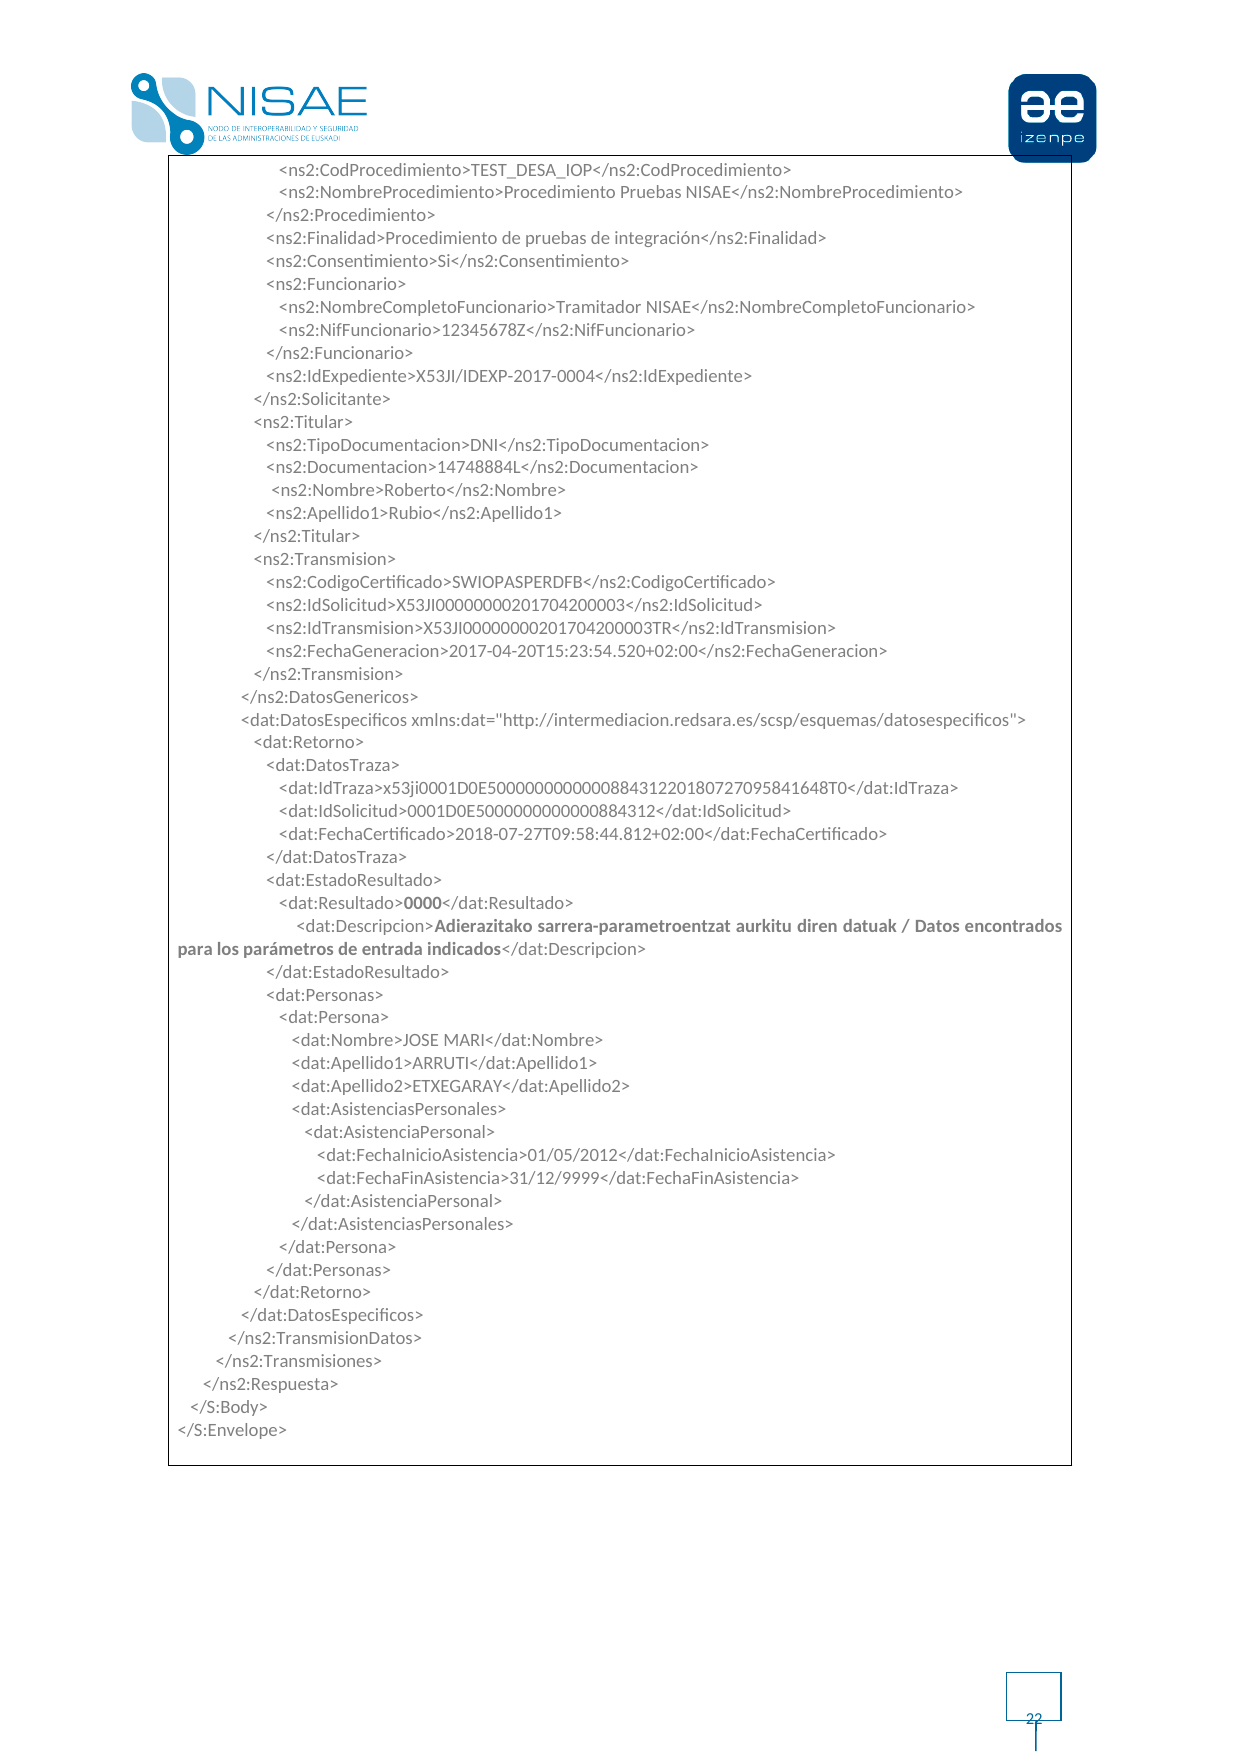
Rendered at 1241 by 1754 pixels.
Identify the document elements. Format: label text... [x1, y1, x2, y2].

text </ns2:Procedimiento> [177, 204, 1063, 227]
text <dat:Persona> [177, 1006, 1063, 1029]
text <dat:DatosEspecificos xmlns:dat="http://intermediacion.redsara.es/scsp/esquemas/datosespecificos"> [177, 708, 1063, 731]
text <ns2:Consentimiento>Si</ns2:Consentimiento> [177, 249, 1063, 272]
text <ns2:Transmision> [177, 547, 1063, 570]
picture [1007, 74, 1097, 163]
text <ns2:NifFuncionario>12345678Z</ns2:NifFuncionario> [177, 318, 1063, 341]
text <dat:Personas> [177, 983, 1063, 1006]
text </dat:Retorno> [177, 1281, 1063, 1304]
text </ns2:DatosGenericos> [177, 685, 1063, 708]
text <dat:Resultado>0000</dat:Resultado> [177, 891, 1063, 914]
picture [149, 73, 386, 155]
text <dat:EstadoResultado> [177, 868, 1063, 891]
text </dat:AsistenciasPersonales> [177, 1212, 1063, 1235]
text <dat:Nombre>JOSE MARI</dat:Nombre> [177, 1029, 1063, 1052]
text <ns2:CodProcedimiento>TEST_DESA_IOP</ns2:CodProcedimiento> [169, 156, 1071, 181]
text </dat:AsistenciaPersonal> [177, 1189, 1063, 1212]
text </dat:DatosTraza> [177, 845, 1063, 868]
text </ns2:Transmisiones> [177, 1349, 1063, 1372]
text <ns2:Nombre>Roberto</ns2:Nombre> [177, 479, 1063, 502]
text <dat:AsistenciasPersonales> [177, 1097, 1063, 1120]
picture [181, 131, 193, 143]
text <dat:AsistenciaPersonal> [177, 1120, 1063, 1143]
text <ns2:IdTransmision>X53JI00000000201704200003TR</ns2:IdTransmision> [177, 616, 1063, 639]
text </dat:Personas> [177, 1258, 1063, 1281]
text <ns2:Apellido1>Rubio</ns2:Apellido1> [177, 502, 1063, 524]
picture [139, 81, 148, 90]
text </S:Body> [177, 1395, 1063, 1418]
text <dat:Retorno> [177, 731, 1063, 754]
text <ns2:NombreProcedimiento>Procedimiento Pruebas NISAE</ns2:NombreProcedimiento> [177, 181, 1063, 204]
text <ns2:CodigoCertificado>SWIOPASPERDFB</ns2:CodigoCertificado> [177, 570, 1063, 593]
text <dat:Apellido2>ETXEGARAY</dat:Apellido2> [177, 1074, 1063, 1097]
text </dat:Persona> [177, 1235, 1063, 1258]
text <dat:Apellido1>ARRUTI</dat:Apellido1> [177, 1052, 1063, 1074]
text </ns2:Respuesta> [177, 1372, 1063, 1395]
text <dat:IdSolicitud>0001D0E5000000000000884312</dat:IdSolicitud> [177, 799, 1063, 822]
text <ns2:IdSolicitud>X53JI00000000201704200003</ns2:IdSolicitud> [177, 593, 1063, 616]
text <dat:Descripcion>Adierazitako sarrera-parametroentzat aurkitu diren datuak / Datos encontrados para los parámetros de entrada indicados</dat:Descripcion> [177, 914, 1063, 960]
text </S:Envelope> [177, 1418, 1063, 1441]
text <ns2:Funcionario> [177, 272, 1063, 295]
text </ns2:TransmisionDatos> [177, 1327, 1063, 1349]
text </dat:EstadoResultado> [177, 960, 1063, 983]
text <ns2:FechaGeneracion>2017-04-20T15:23:54.520+02:00</ns2:FechaGeneracion> [177, 639, 1063, 662]
text <ns2:TipoDocumentacion>DNI</ns2:TipoDocumentacion> [177, 433, 1063, 456]
text <dat:FechaInicioAsistencia>01/05/2012</dat:FechaInicioAsistencia> [177, 1143, 1063, 1166]
text <ns2:Documentacion>14748884L</ns2:Documentacion> [177, 456, 1063, 479]
text <dat:FechaCertificado>2018-07-27T09:58:44.812+02:00</dat:FechaCertificado> [177, 822, 1063, 845]
text </ns2:Titular> [177, 524, 1063, 547]
text <dat:DatosTraza> [177, 754, 1063, 777]
text <dat:IdTraza>x53ji0001D0E500000000000088431220180727095841648T0</dat:IdTraza> [177, 777, 1063, 799]
text <ns2:NombreCompletoFuncionario>Tramitador NISAE</ns2:NombreCompletoFuncionario> [177, 295, 1063, 318]
text <ns2:Finalidad>Procedimiento de pruebas de integración</ns2:Finalidad> [177, 227, 1063, 249]
text </dat:DatosEspecificos> [177, 1304, 1063, 1327]
text <ns2:IdExpediente>X53JI/IDEXP-2017-0004</ns2:IdExpediente> [177, 364, 1063, 387]
text </ns2:Funcionario> [177, 341, 1063, 364]
text </ns2:Solicitante> [177, 387, 1063, 410]
text <dat:FechaFinAsistencia>31/12/9999</dat:FechaFinAsistencia> [177, 1166, 1063, 1189]
text <ns2:Titular> [177, 410, 1063, 433]
picture [118, 73, 180, 155]
text </ns2:Transmision> [177, 662, 1063, 685]
